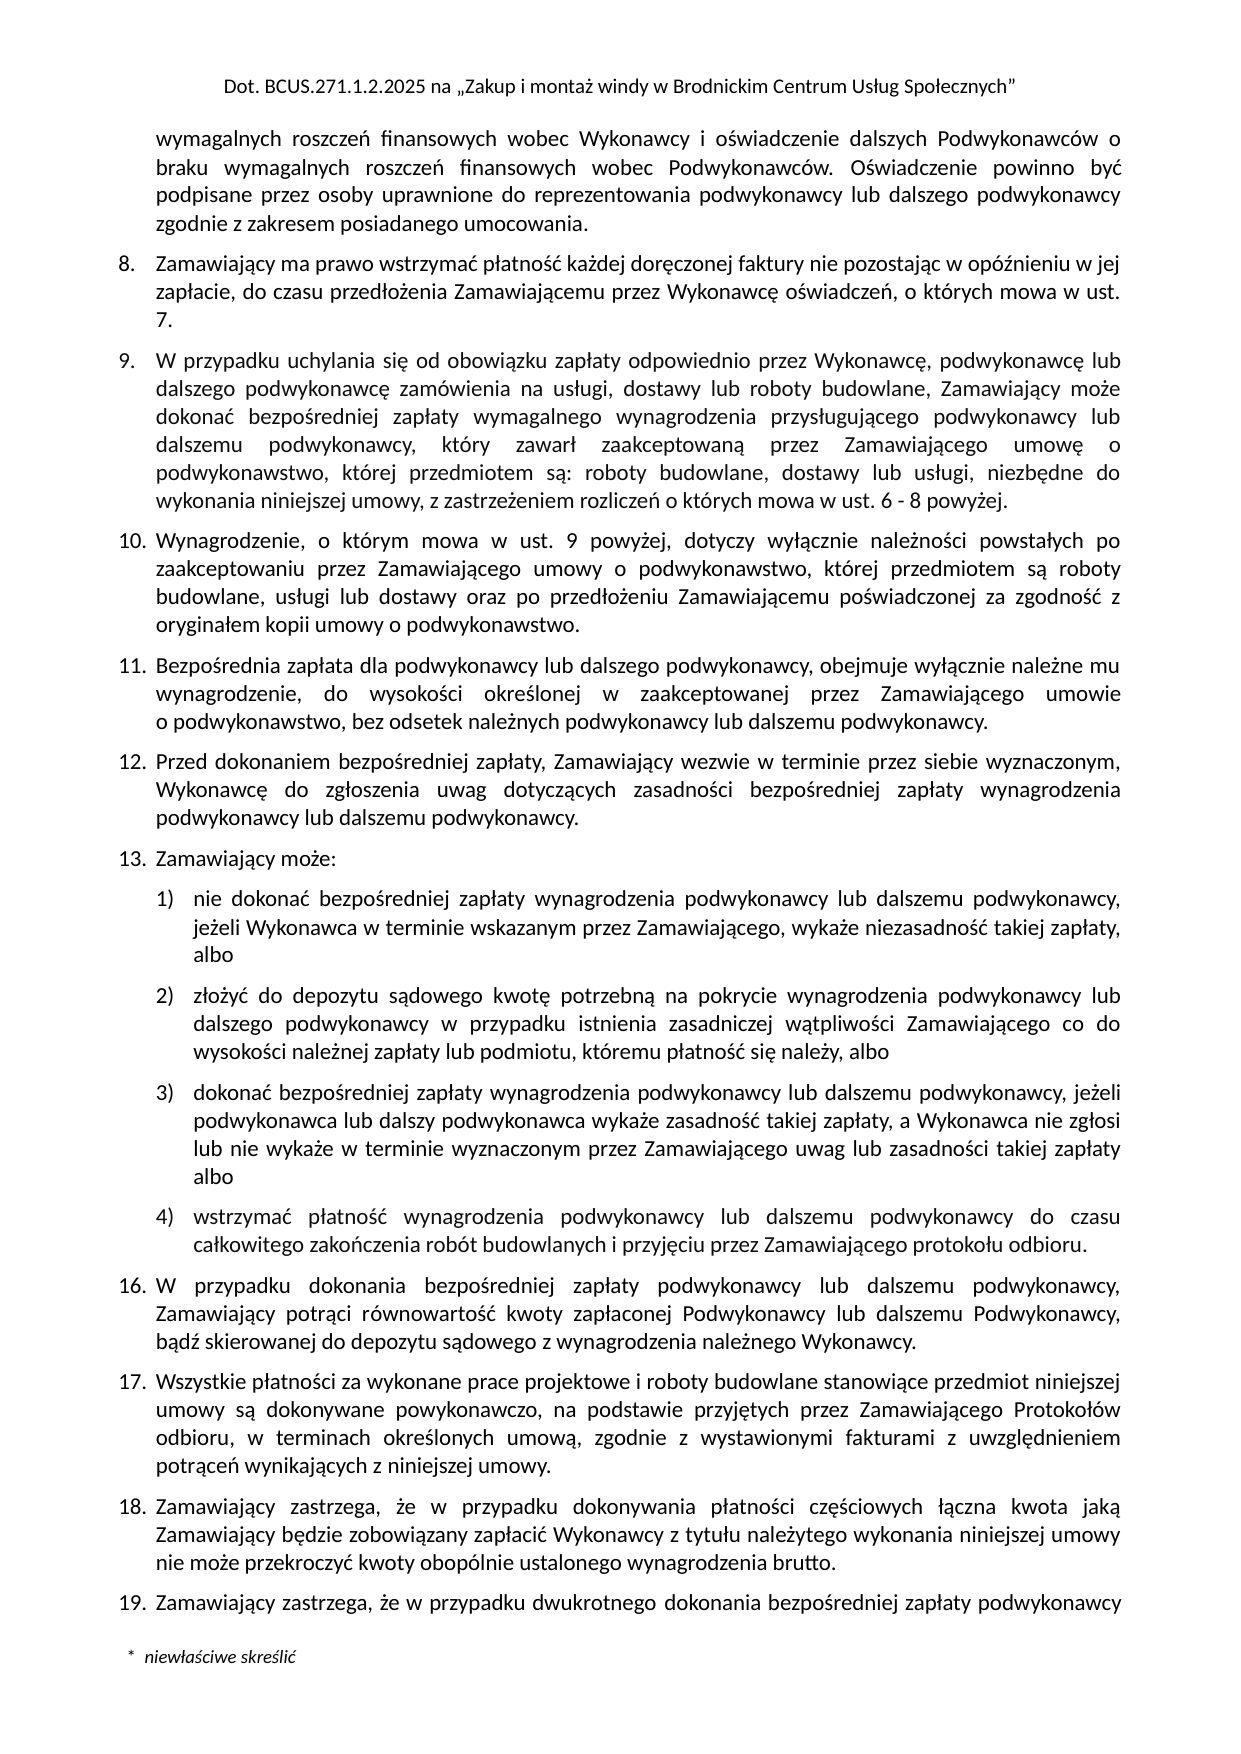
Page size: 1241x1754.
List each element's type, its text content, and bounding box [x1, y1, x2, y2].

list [118, 1588, 1122, 1617]
list W przypadku uchylania się od obowiązku zapłaty odpowiednio przez Wykonawcę, podwykonawcę lub dalszego podwykonawcę zamówienia na usługi, dostawy lub roboty budowlane, Zamawiający może dokonać bezpośredniej zapłaty wymagalnego wynagrodzenia przysługującego podwykonawcy lub dalszemu podwykonawcy, który zawarł zaakceptowaną przez Zamawiającego umowę o podwykonawstwo, której przedmiotem są: roboty budowlane, dostawy lub usługi, niezbędne do wykonania niniejszej umowy, z zastrzeżeniem rozliczeń o których mowa w ust. 6 - 8 powyżej. [118, 346, 1122, 514]
list dokonać bezpośredniej zapłaty wynagrodzenia podwykonawcy lub dalszemu podwykonawcy, jeżeli podwykonawca lub dalszy podwykonawca wykaże zasadność takiej zapłaty, a Wykonawca nie zgłosi lub nie wykaże w terminie wyznaczonym przez Zamawiającego uwag lub zasadności takiej zapłaty albo [156, 1078, 1122, 1190]
list nie dokonać bezpośredniej zapłaty wynagrodzenia podwykonawcy lub dalszemu podwykonawcy, jeżeli Wykonawca w terminie wskazanym przez Zamawiającego, wykaże niezasadność takiej zapłaty, albo [156, 884, 1122, 969]
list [118, 124, 1122, 237]
list Zamawiający może: [118, 844, 1122, 872]
list Wynagrodzenie, o którym mowa w ust. 9 powyżej, dotyczy wyłącznie należności powstałych po zaakceptowaniu przez Zamawiającego umowy o podwykonawstwo, której przedmiotem są roboty budowlane, usługi lub dostawy oraz po przedłożeniu Zamawiającemu poświadczonej za zgodność z oryginałem kopii umowy o podwykonawstwo. [118, 526, 1122, 638]
list Przed dokonaniem bezpośredniej zapłaty, Zamawiający wezwie w terminie przez siebie wyznaczonym, Wykonawcę do zgłoszenia uwag dotyczących zasadności bezpośredniej zapłaty wynagrodzenia podwykonawcy lub dalszemu podwykonawcy. [118, 747, 1122, 832]
list W przypadku dokonania bezpośredniej zapłaty podwykonawcy lub dalszemu podwykonawcy, Zamawiający potrąci równowartość kwoty zapłaconej Podwykonawcy lub dalszemu Podwykonawcy, bądź skierowanej do depozytu sądowego z wynagrodzenia należnego Wykonawcy. [118, 1271, 1122, 1355]
list Bezpośrednia zapłata dla podwykonawcy lub dalszego podwykonawcy, obejmuje wyłącznie należne mu wynagrodzenie, do wysokości określonej w zaakceptowanej przez Zamawiającego umowie o podwykonawstwo, bez odsetek należnych podwykonawcy lub dalszemu podwykonawcy. [118, 651, 1122, 735]
list Wszystkie płatności za wykonane prace projektowe i roboty budowlane stanowiące przedmiot niniejszej umowy są dokonywane powykonawczo, na podstawie przyjętych przez Zamawiającego Protokołów odbioru, w terminach określonych umową, zgodnie z wystawionymi fakturami z uwzględnieniem potrąceń wynikających z niniejszej umowy. [118, 1367, 1122, 1479]
list wstrzymać płatność wynagrodzenia podwykonawcy lub dalszemu podwykonawcy do czasu całkowitego zakończenia robót budowlanych i przyjęciu przez Zamawiającego protokołu odbioru. [156, 1202, 1122, 1258]
list Zamawiający ma prawo wstrzymać płatność każdej doręczonej faktury nie pozostając w opóźnieniu w jej zapłacie, do czasu przedłożenia Zamawiającemu przez Wykonawcę oświadczeń, o których mowa w ust. 7. [118, 249, 1122, 333]
list złożyć do depozytu sądowego kwotę potrzebną na pokrycie wynagrodzenia podwykonawcy lub dalszego podwykonawcy w przypadku istnienia zasadniczej wątpliwości Zamawiającego co do wysokości należnej zapłaty lub podmiotu, któremu płatność się należy, albo [156, 981, 1122, 1065]
list Zamawiający zastrzega, że w przypadku dokonywania płatności częściowych łączna kwota jaką Zamawiający będzie zobowiązany zapłacić Wykonawcy z tytułu należytego wykonania niniejszej umowy nie może przekroczyć kwoty obopólnie ustalonego wynagrodzenia brutto. [118, 1492, 1122, 1576]
